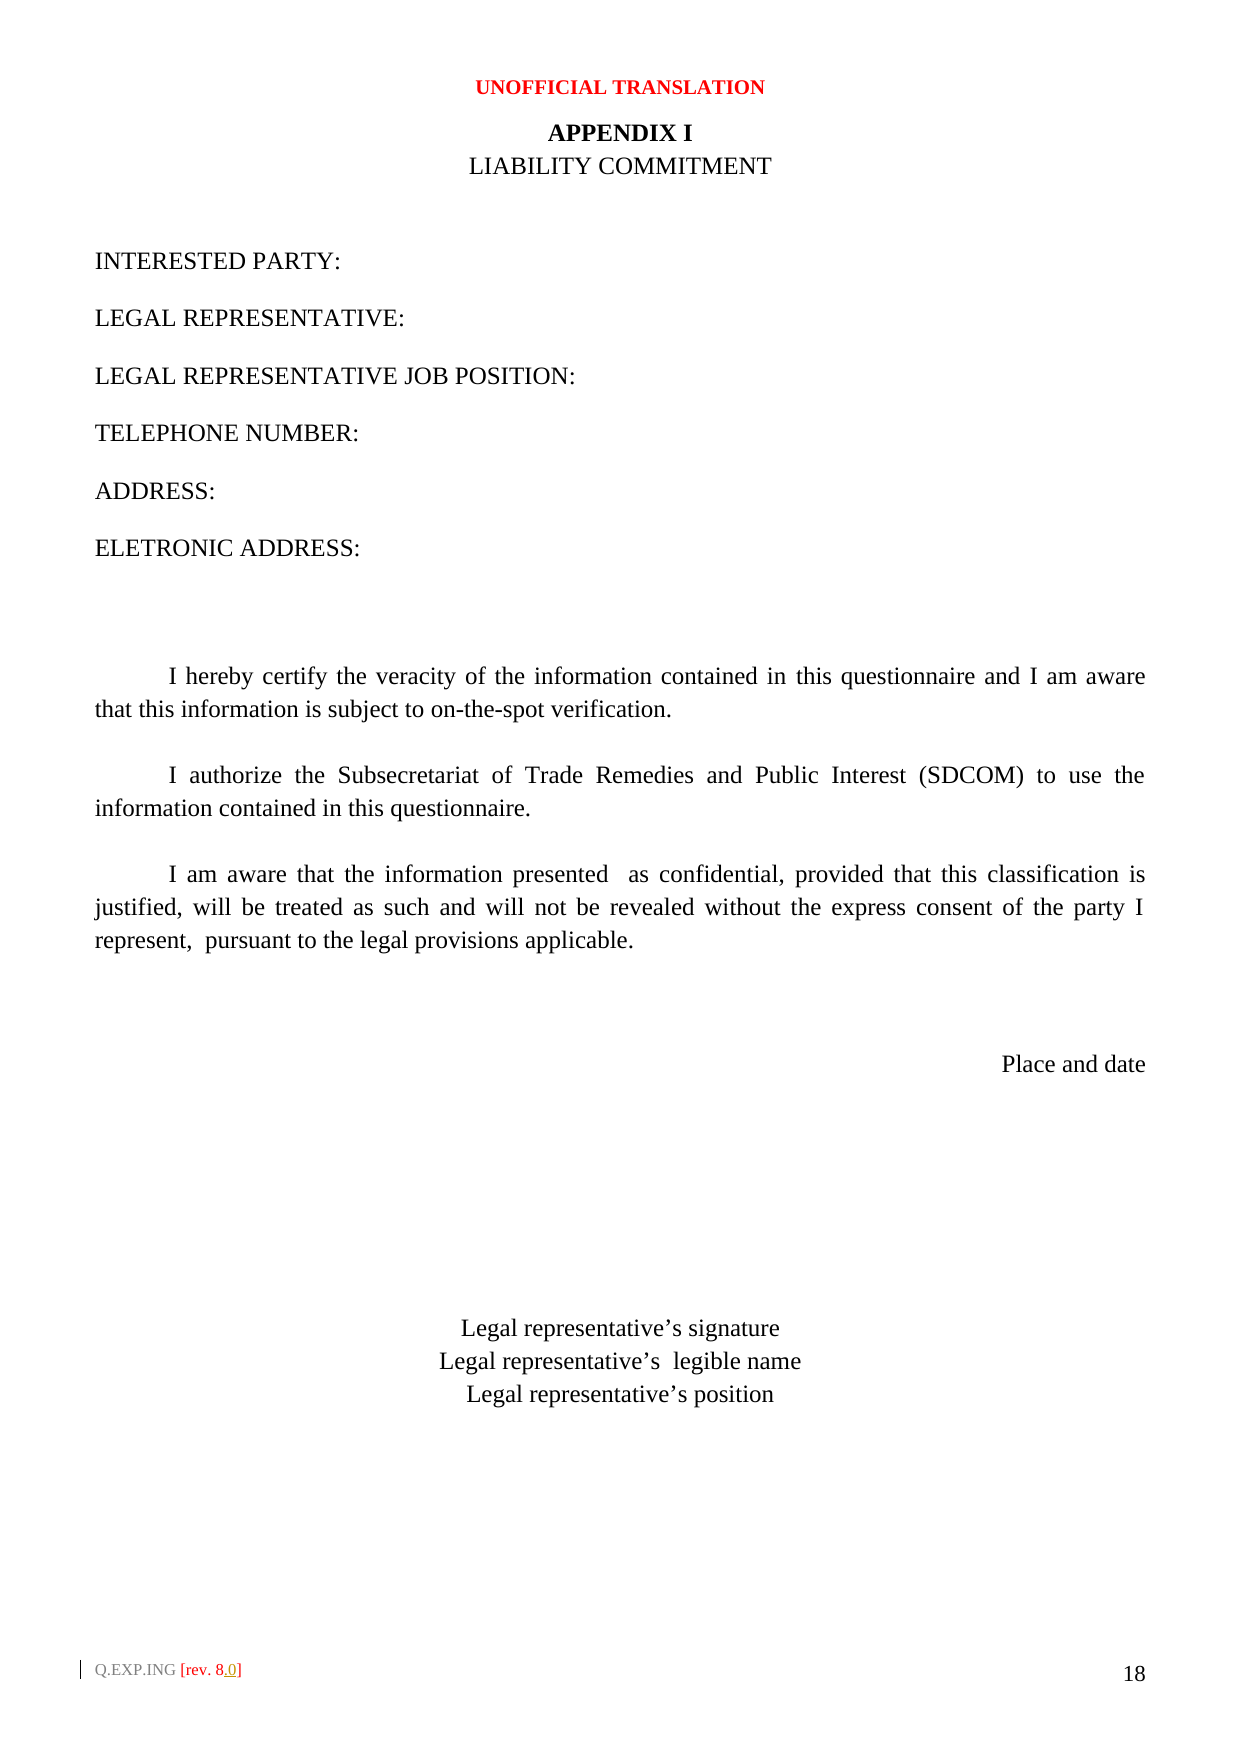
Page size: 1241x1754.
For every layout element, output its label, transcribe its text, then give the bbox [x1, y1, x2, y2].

text Legal representative’s signature [94, 1313, 1146, 1342]
text I am aware that the information presented as confidential, provided that this classification is justified, will be treated as such and will not be revealed without the express consent of the party I represent, pursuant to the legal provisions applicable. [94, 859, 1146, 954]
text APPENDIX I [94, 118, 1146, 147]
text Legal representative’s legible name [94, 1346, 1146, 1375]
text LEGAL REPRESENTATIVE: [94, 303, 1146, 332]
text I authorize the Subsecretariat of Trade Remedies and Public Interest (SDCOM) to use the information contained in this questionnaire. [94, 760, 1146, 822]
text I hereby certify the veracity of the information contained in this questionnaire and I am aware that this information is subject to on-the-spot verification. [94, 661, 1146, 723]
text ADDRESS: [94, 476, 1146, 505]
text LEGAL REPRESENTATIVE JOB POSITION: [94, 361, 1146, 390]
text ELETRONIC ADDRESS: [94, 533, 1146, 562]
text TELEPHONE NUMBER: [94, 418, 1146, 447]
text LIABILITY COMMITMENT [94, 151, 1146, 180]
text INTERESTED PARTY: [94, 246, 1146, 275]
text Place and date [94, 1049, 1146, 1078]
text Legal representative’s position [94, 1379, 1146, 1408]
